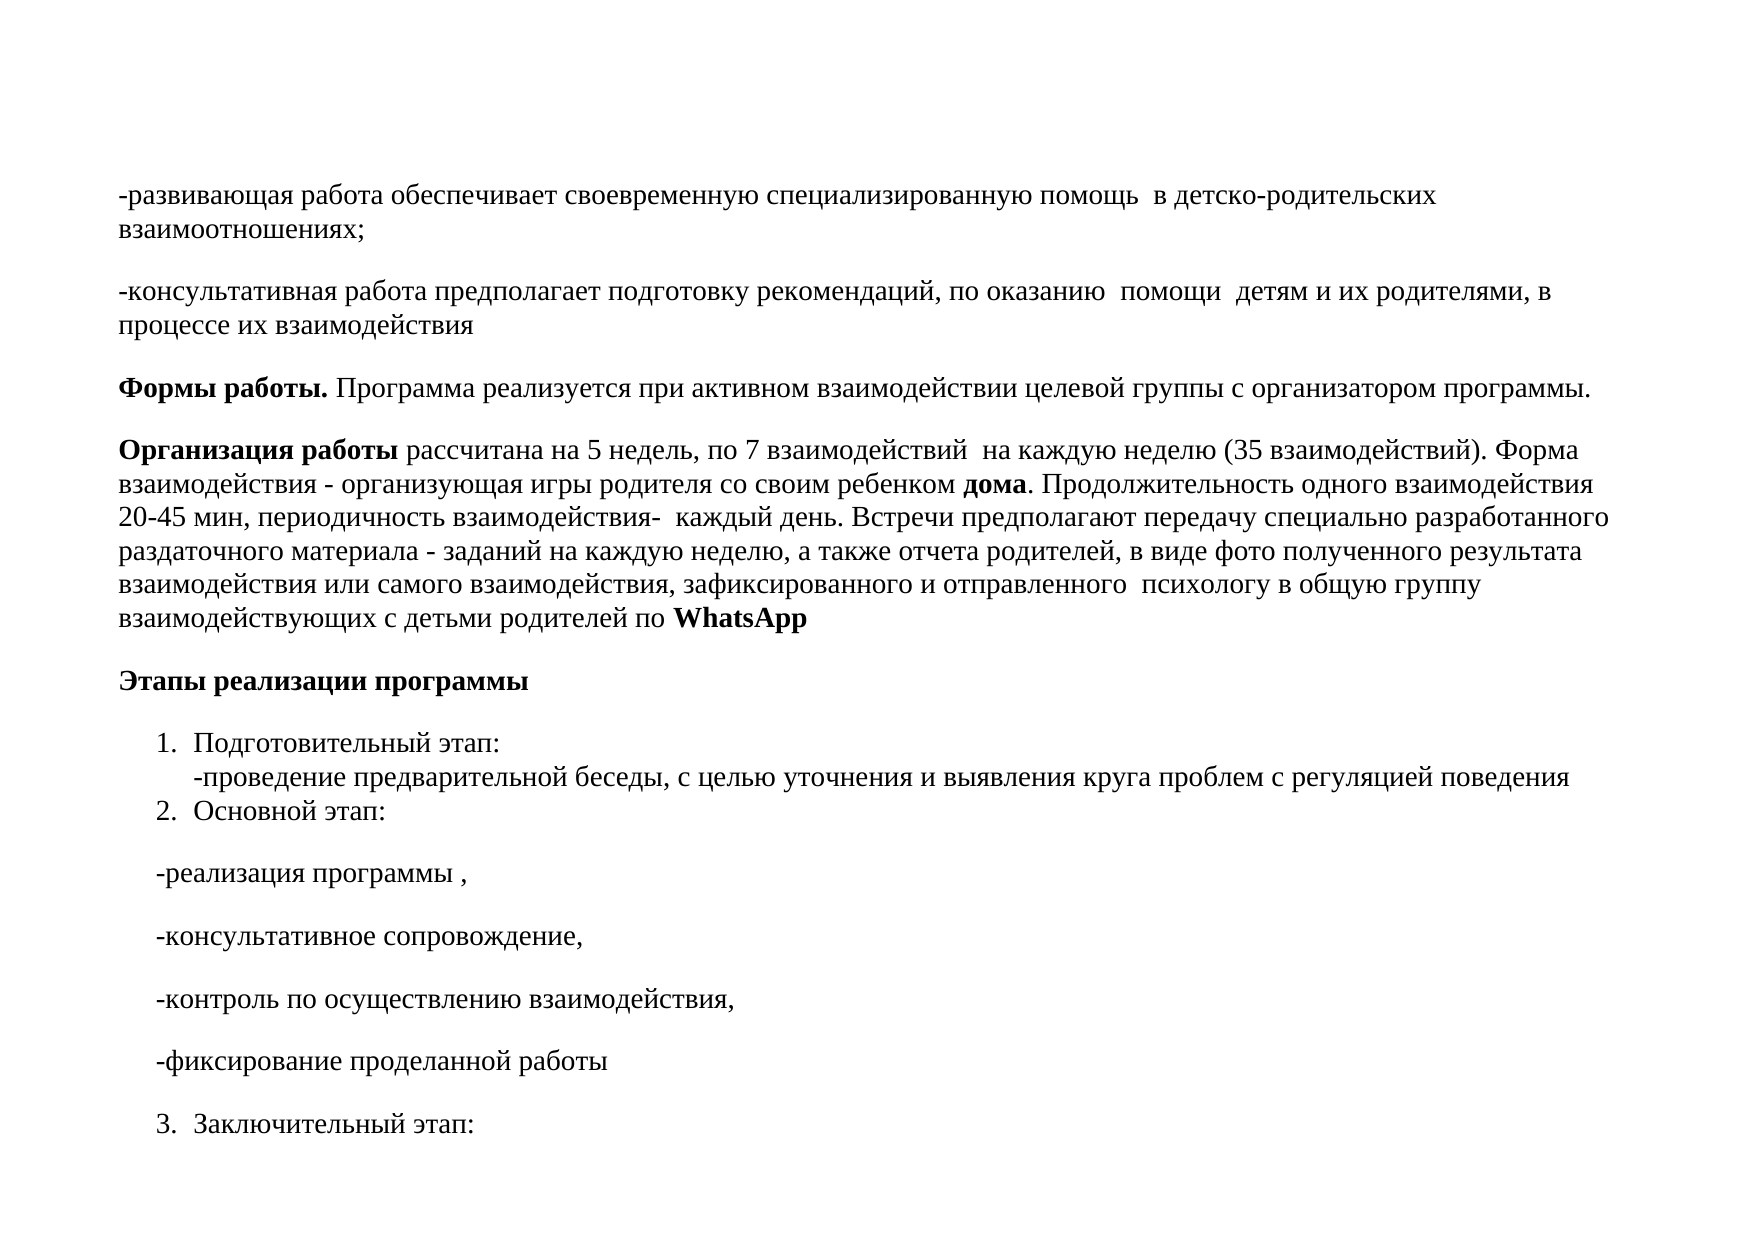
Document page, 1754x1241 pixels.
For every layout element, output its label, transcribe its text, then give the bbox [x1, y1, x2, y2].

list Заключительный этап: [156, 1106, 1636, 1140]
text -развивающая работа обеспечивает своевременную специализированную помощь в детско-родительских взаимоотношениях; [118, 177, 1636, 244]
list Подготовительный этап: [156, 726, 1636, 759]
text -фиксирование проделанной работы [156, 1043, 1636, 1077]
list -проведение предварительной беседы, с целью уточнения и выявления круга проблем с регуляцией поведения [193, 759, 1636, 793]
text Формы работы. Программа реализуется при активном взаимодействии целевой группы с организатором программы. [118, 370, 1636, 403]
text -консультативная работа предполагает подготовку рекомендаций, по оказанию помощи детям и их родителями, в процессе их взаимодействия [118, 273, 1636, 341]
text -реализация программы , [156, 855, 1636, 889]
text -консультативное сопровождение, [156, 918, 1636, 952]
list Основной этап: [156, 793, 1636, 826]
text Этапы реализации программы [118, 663, 1636, 696]
text Организация работы рассчитана на 5 недель, по 7 взаимодействий на каждую неделю (35 взаимодействий). Форма взаимодействия - организующая игры родителя со своим ребенком дома. Продолжительность одного взаимодействия 20-45 мин, периодичность взаимодействия- каждый день. Встречи предполагают передачу специально разработанного раздаточного материала - заданий на каждую неделю, а также отчета родителей, в виде фото полученного результата взаимодействия или самого взаимодействия, зафиксированного и отправленного психологу в общую группу взаимодействующих с детьми родителей по WhatsApp [118, 432, 1636, 634]
text -контроль по осуществлению взаимодействия, [156, 981, 1636, 1014]
